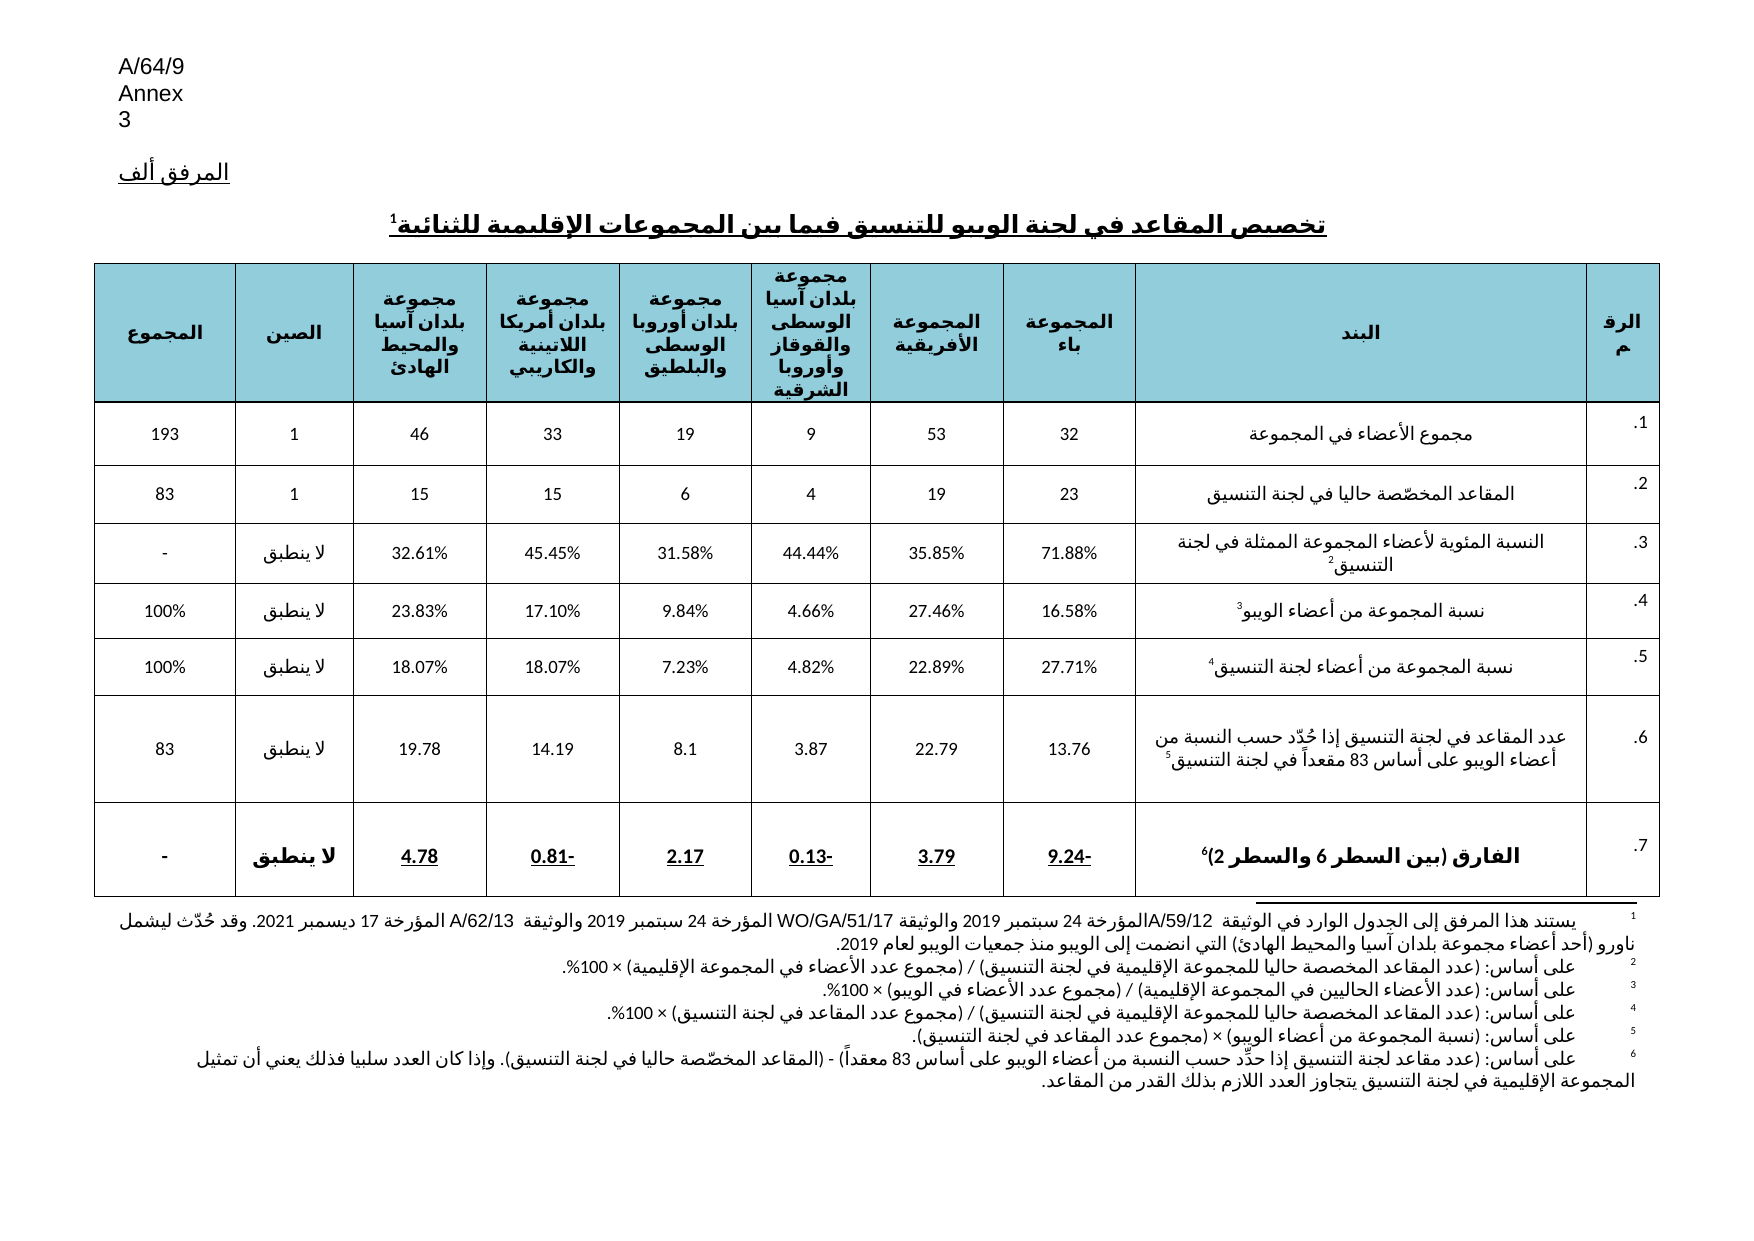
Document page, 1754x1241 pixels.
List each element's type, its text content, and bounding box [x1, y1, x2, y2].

table_cell 31.58% [620, 524, 751, 583]
table_cell 83 [95, 696, 235, 802]
table_cell 16.58% [1004, 584, 1135, 638]
table_cell 3.79 [871, 803, 1003, 896]
table_cell لا ينطبق [236, 524, 353, 583]
table_cell 4.66% [752, 584, 870, 638]
table_cell 71.88% [1004, 524, 1135, 583]
table_cell نسبة المجموعة من أعضاء لجنة التنسيق [1136, 639, 1586, 694]
table_cell 7.23% [620, 639, 751, 694]
table_cell 6 [620, 466, 751, 522]
table_cell 13.76 [1004, 696, 1135, 802]
table_cell 8.1 [620, 696, 751, 802]
text تخصيص المقاعد في لجنة الويبو للتنسيق فيما بين المجموعات الإقليمية للثنائية [118, 209, 1598, 240]
table_cell 9 [752, 403, 870, 464]
table_cell 17.10% [487, 584, 619, 638]
table_cell 18.07% [487, 639, 619, 694]
table_cell [1587, 584, 1659, 638]
table_cell 2.17 [620, 803, 751, 896]
table_header المجموعة باء [1004, 264, 1135, 401]
table_cell [1587, 524, 1659, 583]
table_cell لا ينطبق [236, 584, 353, 638]
table_cell المقاعد المخصّصة حاليا في لجنة التنسيق [1136, 466, 1586, 522]
table_cell النسبة المئوية لأعضاء المجموعة الممثلة في لجنة التنسيق [1136, 524, 1586, 583]
table_cell 15 [354, 466, 486, 522]
table_header البند [1136, 264, 1586, 401]
table_header الصين [236, 264, 353, 401]
table_cell 4.82% [752, 639, 870, 694]
table_cell 1 [236, 466, 353, 522]
table_cell [1587, 403, 1659, 464]
table_cell 19 [620, 403, 751, 464]
table_cell 4 [752, 466, 870, 522]
table_cell - [95, 524, 235, 583]
table_cell -9.24 [1004, 803, 1135, 896]
table_cell 32.61% [354, 524, 486, 583]
table_header مجموعة بلدان آسيا الوسطى والقوقاز وأوروبا الشرقية [752, 264, 870, 401]
table_cell 32 [1004, 403, 1135, 464]
table_header مجموعة بلدان أوروبا الوسطى والبلطيق [620, 264, 751, 401]
table_cell -0.81 [487, 803, 619, 896]
table_cell - [95, 803, 235, 896]
table_cell 193 [95, 403, 235, 464]
table_cell 27.46% [871, 584, 1003, 638]
table_cell 44.44% [752, 524, 870, 583]
table_cell لا ينطبق [236, 696, 353, 802]
table_cell 22.89% [871, 639, 1003, 694]
table_cell [1587, 803, 1659, 896]
table_cell 45.45% [487, 524, 619, 583]
table_cell 83 [95, 466, 235, 522]
table_cell 23 [1004, 466, 1135, 522]
text المرفق ألف [118, 158, 1636, 187]
table_cell لا ينطبق [236, 639, 353, 694]
table_header مجموعة بلدان آسيا والمحيط الهادئ [354, 264, 486, 401]
table_header الرقم [1587, 264, 1659, 401]
table_cell 15 [487, 466, 619, 522]
table_cell [1587, 639, 1659, 694]
table_header مجموعة بلدان أمريكا اللاتينية والكاريبي [487, 264, 619, 401]
table_cell نسبة المجموعة من أعضاء الويبو [1136, 584, 1586, 638]
table_cell 100% [95, 584, 235, 638]
table_cell 22.79 [871, 696, 1003, 802]
table_cell 23.83% [354, 584, 486, 638]
table_cell 100% [95, 639, 235, 694]
table_cell [1587, 466, 1659, 522]
table_cell 18.07% [354, 639, 486, 694]
table_header المجموع [95, 264, 235, 401]
table_header المجموعة الأفريقية [871, 264, 1003, 401]
table_cell 19 [871, 466, 1003, 522]
table_cell 33 [487, 403, 619, 464]
table_cell 53 [871, 403, 1003, 464]
table_cell 46 [354, 403, 486, 464]
table_cell 9.84% [620, 584, 751, 638]
table_cell الفارق (بين السطر 6 والسطر 2) [1136, 803, 1586, 896]
table_cell لا ينطبق [236, 803, 353, 896]
table_cell 19.78 [354, 696, 486, 802]
table_cell 3.87 [752, 696, 870, 802]
table_cell 27.71% [1004, 639, 1135, 694]
table_cell 35.85% [871, 524, 1003, 583]
table_cell عدد المقاعد في لجنة التنسيق إذا حُدّد حسب النسبة من أعضاء الويبو على أساس 83 مقعداً في لجنة التنسيق [1136, 696, 1586, 802]
table_cell -0.13 [752, 803, 870, 896]
table_cell [1587, 696, 1659, 802]
table_cell 1 [236, 403, 353, 464]
table_cell مجموع الأعضاء في المجموعة [1136, 403, 1586, 464]
table_cell 14.19 [487, 696, 619, 802]
table_cell 4.78 [354, 803, 486, 896]
